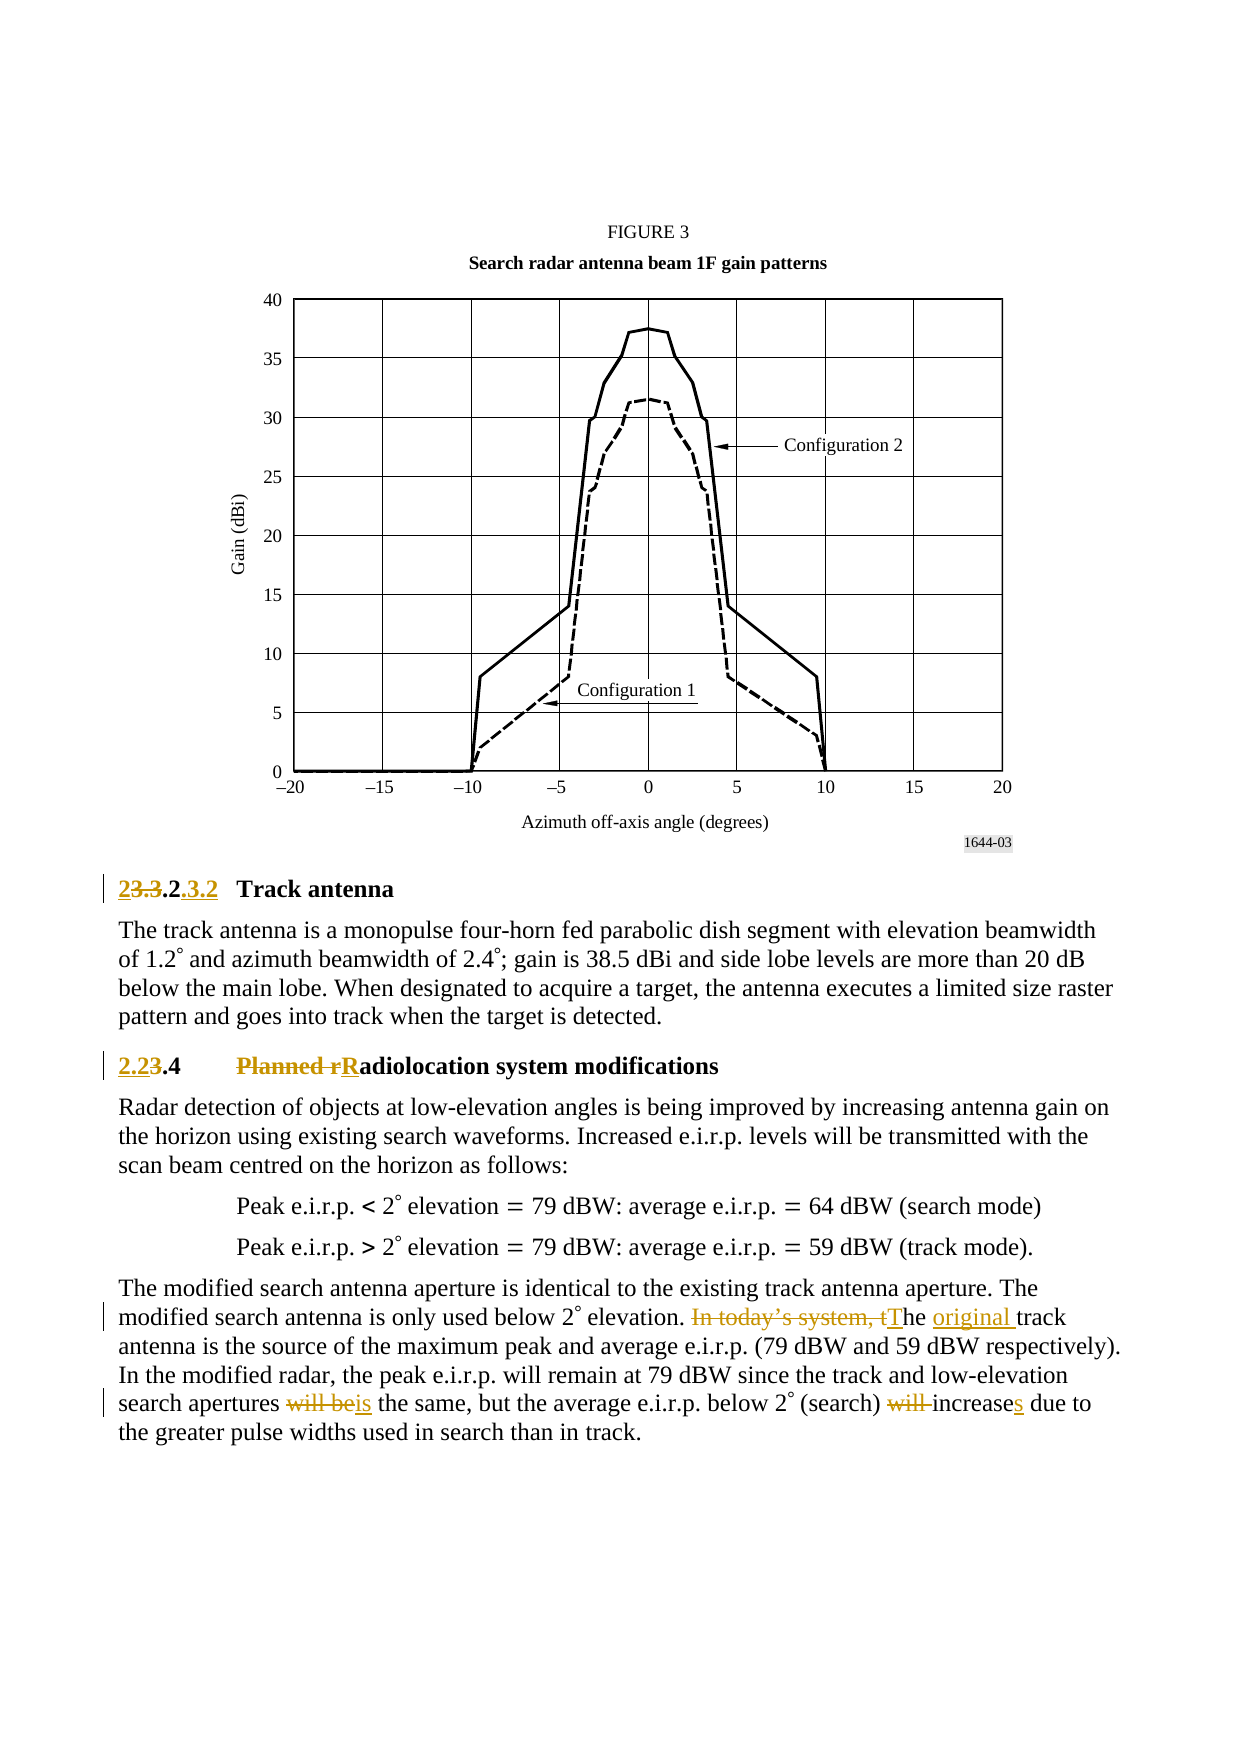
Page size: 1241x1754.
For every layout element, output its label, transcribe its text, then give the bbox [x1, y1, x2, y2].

text .4 adiolocation system modifications [118, 1051, 1122, 1080]
text Peak e.i.r.p. > 2° elevation = 79 dBW: average e.i.r.p. = 59 dBW (track mode). [118, 1232, 1122, 1261]
text Radar detection of objects at low-elevation angles is being improved by increasing antenna gain on the horizon using existing search waveforms. Increased e.i.r.p. levels will be transmitted with the scan beam centred on the horizon as follows: [118, 1092, 1122, 1178]
text The track antenna is a monopulse four-horn fed parabolic dish segment with elevation beamwidth of 1.2° and azimuth beamwidth of 2.4°; gain is 38.5 dBi and side lobe levels are more than 20 dB below the main lobe. When designated to acquire a target, the antenna executes a limited size raster pattern and goes into track when the target is detected. [118, 915, 1122, 1030]
text The modified search antenna aperture is identical to the existing track antenna aperture. The modified search antenna is only used below 2° elevation. he track antenna is the source of the maximum peak and average e.i.r.p. (79 dBW and 59 dBW respectively). In the modified radar, the peak e.i.r.p. will remain at 79 dBW since the track and low-elevation search apertures the same, but the average e.i.r.p. below 2° (search) increase due to the greater pulse widths used in search than in track. [118, 1273, 1122, 1446]
text Peak e.i.r.p. < 2° elevation = 79 dBW: average e.i.r.p. = 64 dBW (search mode) [118, 1191, 1122, 1220]
text .2 Track antenna [118, 874, 1122, 903]
